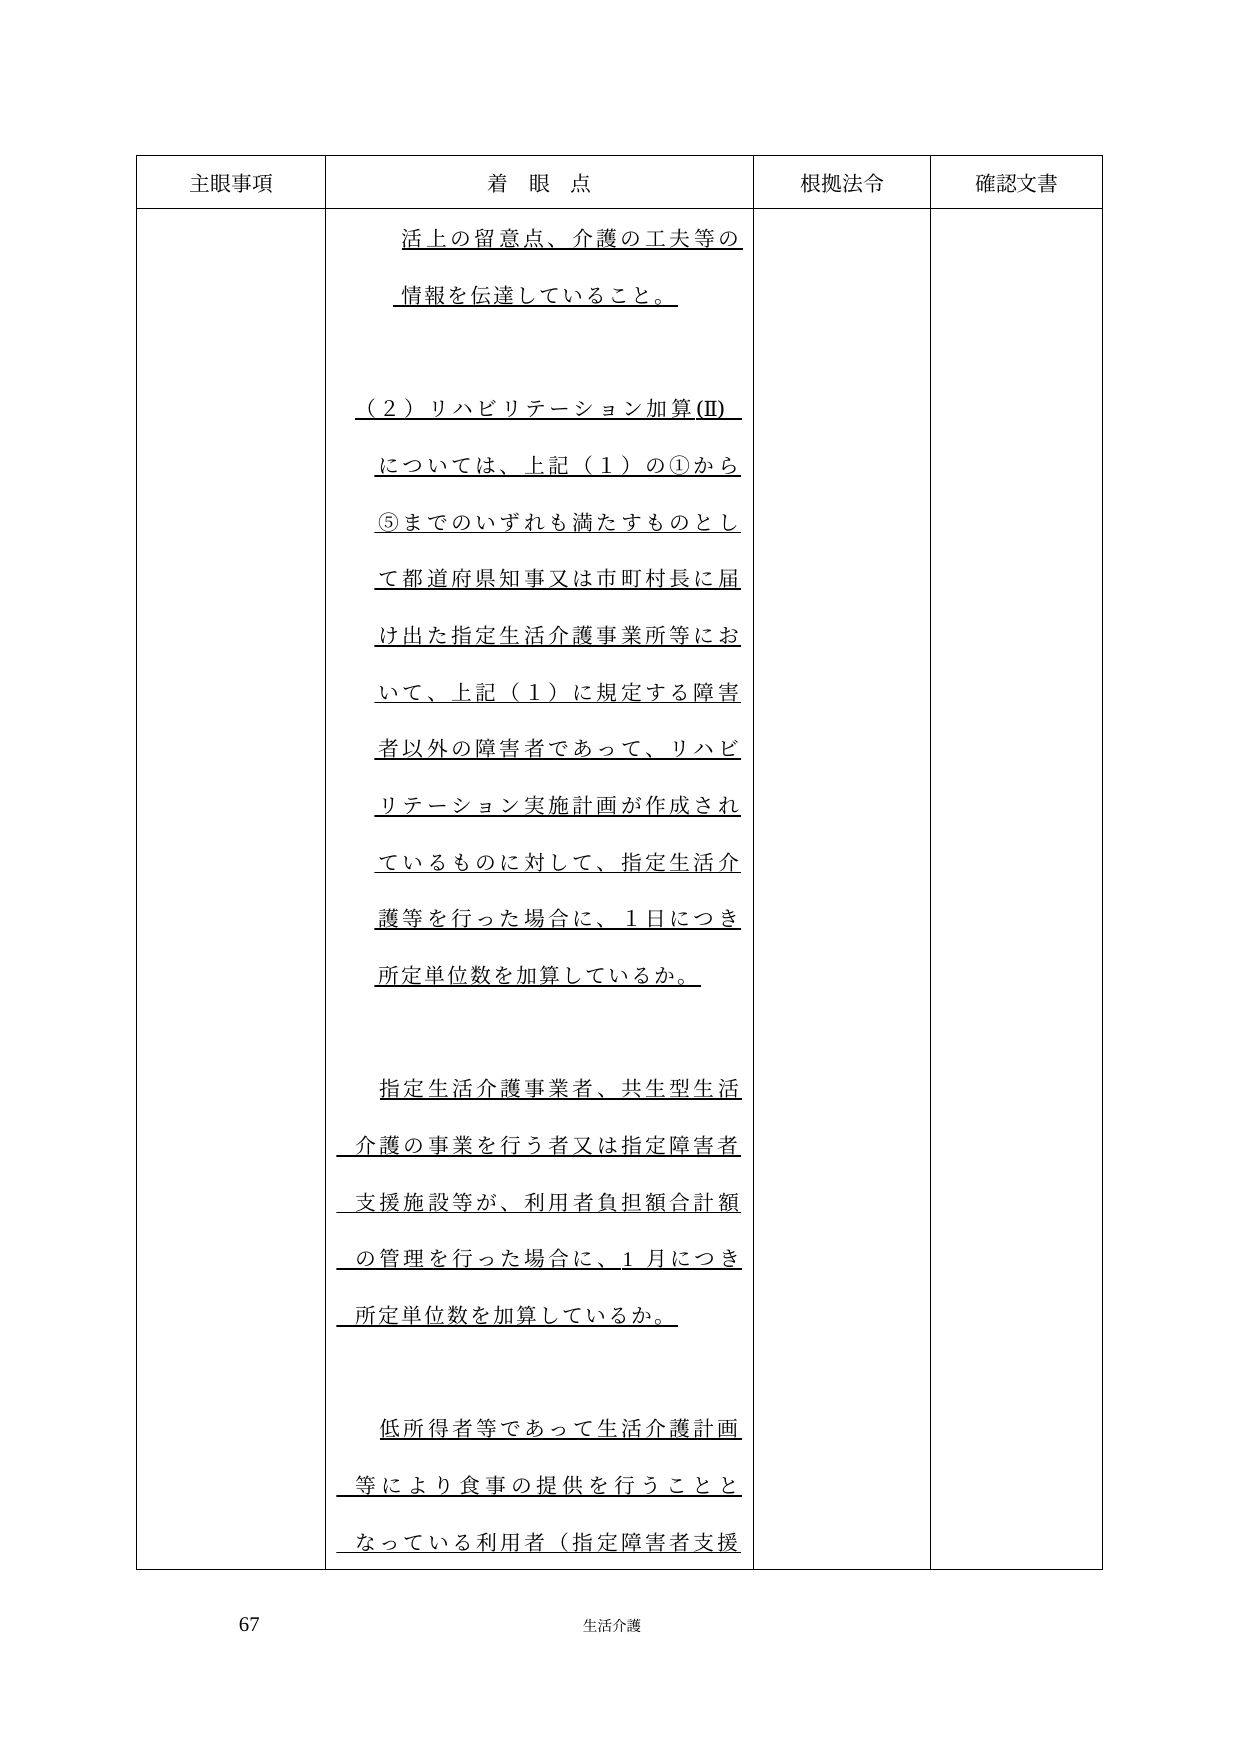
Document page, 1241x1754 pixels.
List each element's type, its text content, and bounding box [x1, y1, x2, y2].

table_header 確認文書 [931, 156, 1102, 208]
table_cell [754, 209, 930, 1569]
table_header 着 眼 点 [326, 156, 753, 208]
table_header 根拠法令 [754, 156, 930, 208]
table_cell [137, 209, 325, 1569]
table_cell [931, 209, 1102, 1569]
table_header 主眼事項 [137, 156, 325, 208]
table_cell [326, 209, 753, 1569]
